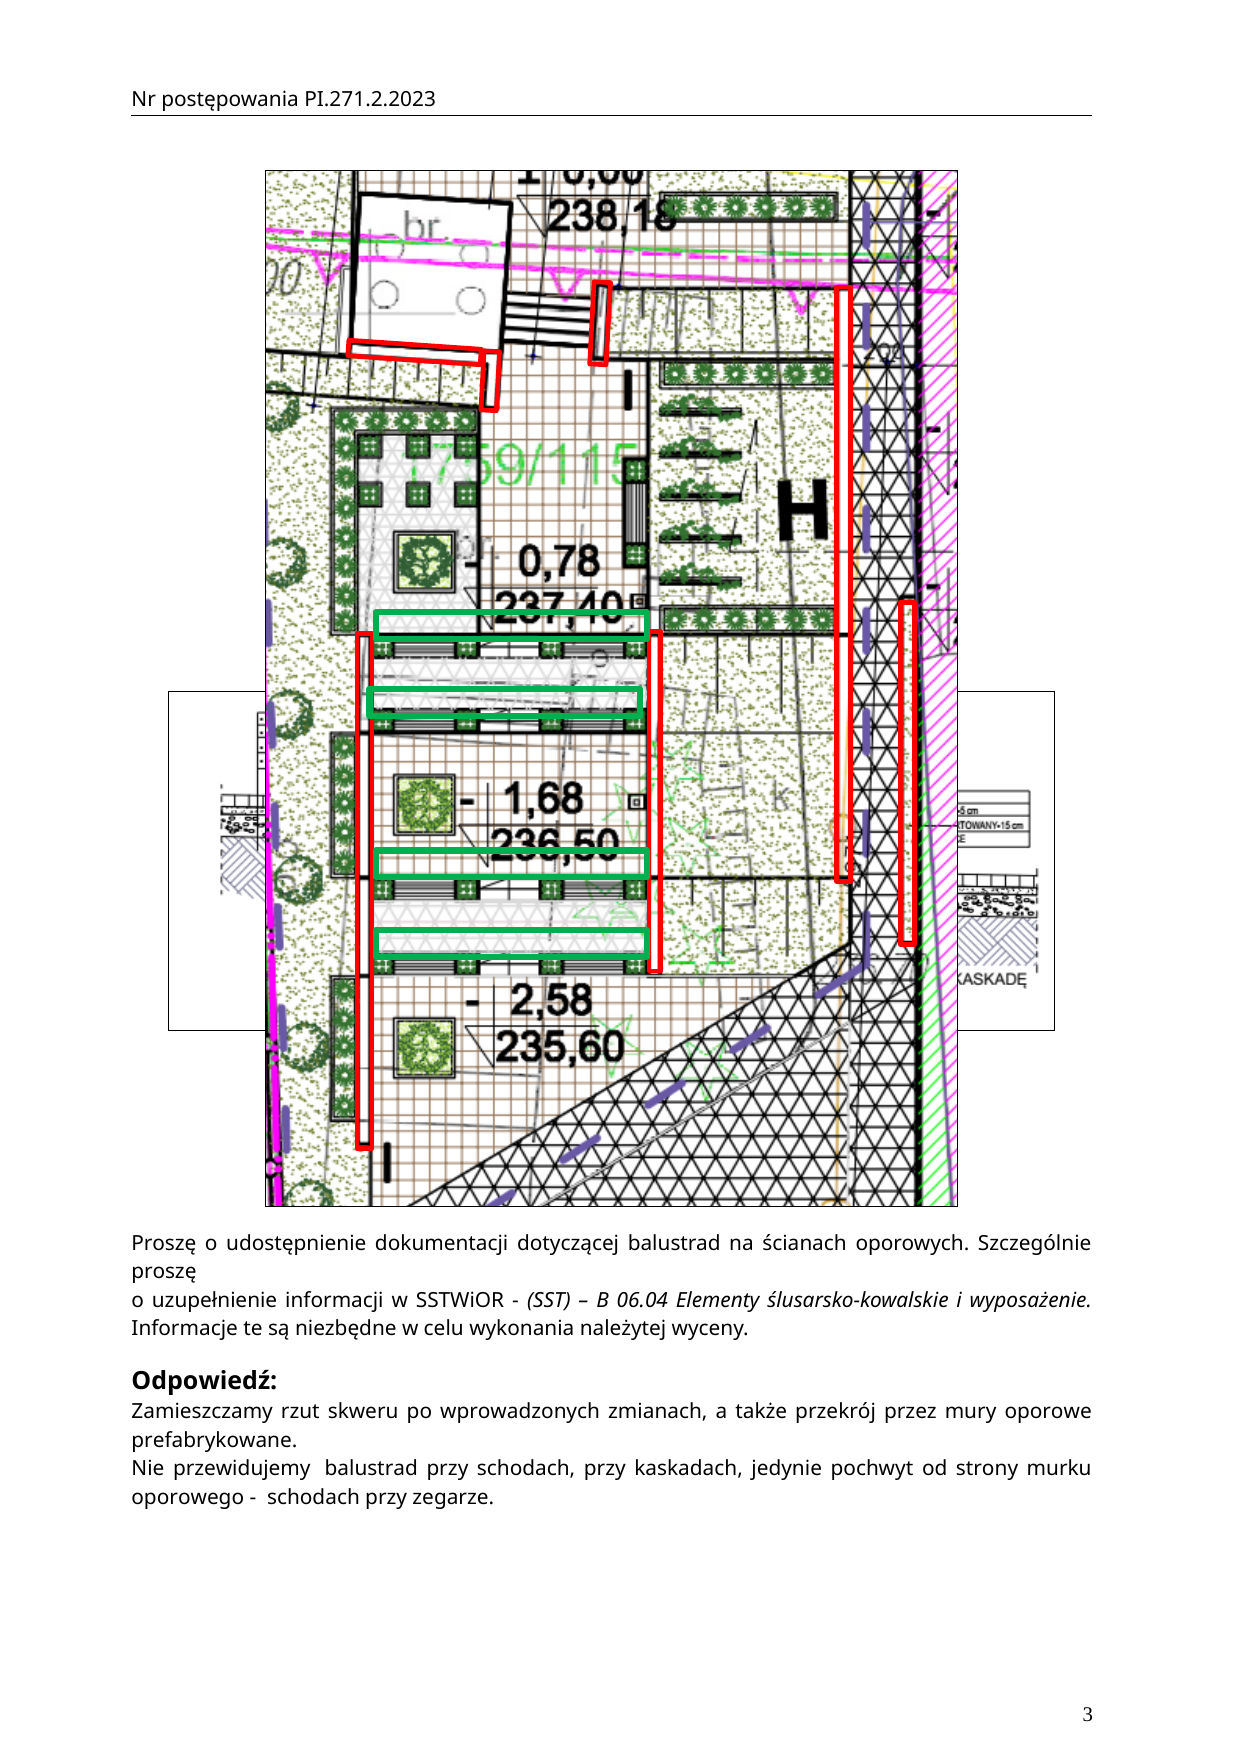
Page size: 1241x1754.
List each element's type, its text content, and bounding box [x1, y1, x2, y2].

picture [266, 171, 957, 1206]
picture [169, 692, 265, 1030]
text Zamieszczamy rzut skweru po wprowadzonych zmianach, a także przekrój przez mury oporowe prefabrykowane. [131, 1397, 1092, 1453]
text Odpowiedź: [131, 1363, 1092, 1397]
picture [958, 692, 1054, 1030]
text Nie przewidujemy balustrad przy schodach, przy kaskadach, jedynie pochwyt od strony murku oporowego - schodach przy zegarze. [131, 1453, 1092, 1510]
text Proszę o udostępnienie dokumentacji dotyczącej balustrad na ścianach oporowych. Szczególnie proszę o uzupełnienie informacji w SSTWiOR - (SST) – B 06.04 Elementy ślusarsko-kowalskie i wyposażenie. Informacje te są niezbędne w celu wykonania należytej wyceny. [131, 1228, 1092, 1342]
